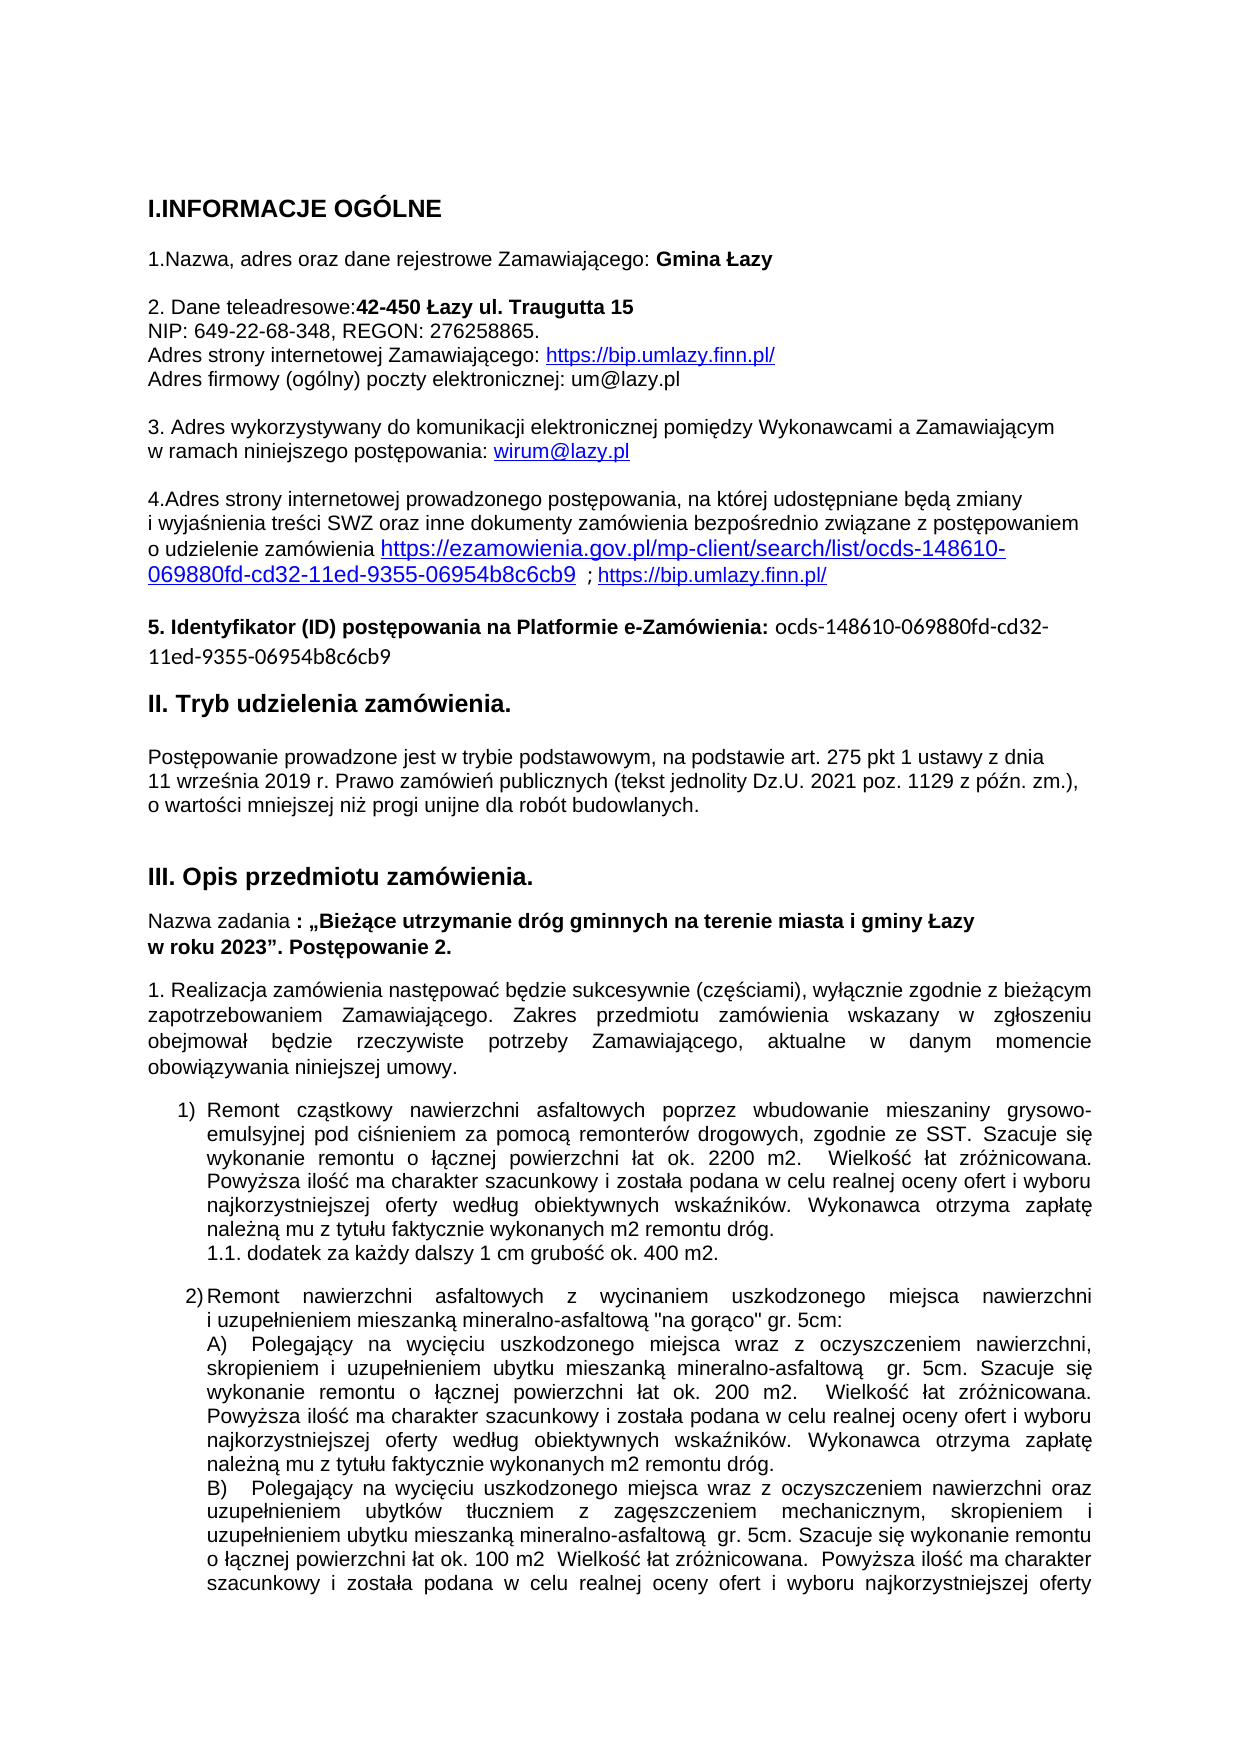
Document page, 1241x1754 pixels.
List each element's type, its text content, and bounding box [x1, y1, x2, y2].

list Remont nawierzchni asfaltowych z wycinaniem uszkodzonego miejsca nawierzchni i uzupełnieniem mieszanką mineralno-asfaltową "na gorąco" gr. 5cm: [185, 1284, 1093, 1332]
list Remont cząstkowy nawierzchni asfaltowych poprzez wbudowanie mieszaniny grysowo-emulsyjnej pod ciśnieniem za pomocą remonterów drogowych, zgodnie ze SST. Szacuje się wykonanie remontu o łącznej powierzchni łat ok. 2200 m2. Wielkość łat zróżnicowana. Powyższa ilość ma charakter szacunkowy i została podana w celu realnej oceny ofert i wyboru najkorzystniejszej oferty według obiektywnych wskaźników. Wykonawca otrzyma zapłatę należną mu z tytułu faktycznie wykonanych m2 remontu dróg. [177, 1097, 1093, 1241]
text Nazwa zadania : „Bieżące utrzymanie dróg gminnych na terenie miasta i gminy Łazy w roku 2023”. Postępowanie 2. [148, 909, 1093, 959]
text II. Tryb udzielenia zamówienia. [148, 689, 1093, 718]
text Postępowanie prowadzone jest w trybie podstawowym, na podstawie art. 275 pkt 1 ustawy z dnia 11 września 2019 r. Prawo zamówień publicznych (tekst jednolity Dz.U. 2021 poz. 1129 z późn. zm.), o wartości mniejszej niż progi unijne dla robót budowlanych. [148, 744, 1093, 816]
text 1.1. dodatek za każdy dalszy 1 cm grubość ok. 400 m2. [207, 1241, 1093, 1265]
text 2. Dane teleadresowe:42-450 Łazy ul. Traugutta 15 [148, 295, 1093, 319]
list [207, 1475, 1093, 1595]
text I.INFORMACJE OGÓLNE [148, 194, 1093, 223]
list Polegający na wycięciu uszkodzonego miejsca wraz z oczyszczeniem nawierzchni, skropieniem i uzupełnieniem ubytku mieszanką mineralno-asfaltową gr. 5cm. Szacuje się wykonanie remontu o łącznej powierzchni łat ok. 200 m2. Wielkość łat zróżnicowana. Powyższa ilość ma charakter szacunkowy i została podana w celu realnej oceny ofert i wyboru najkorzystniejszej oferty według obiektywnych wskaźników. Wykonawca otrzyma zapłatę należną mu z tytułu faktycznie wykonanych m2 remontu dróg. [207, 1332, 1093, 1475]
text 4.Adres strony internetowej prowadzonego postępowania, na której udostępniane będą zmiany i wyjaśnienia treści SWZ oraz inne dokumenty zamówienia bezpośrednio związane z postępowaniem o udzielenie zamówienia https://ezamowienia.gov.pl/mp-client/search/list/ocds-148610-069880fd-cd32-11ed-9355-06954b8c6cb9 ; https://bip.umlazy.finn.pl/ [148, 487, 1093, 588]
text III. Opis przedmiotu zamówienia. [148, 861, 1093, 890]
text 3. Adres wykorzystywany do komunikacji elektronicznej pomiędzy Wykonawcami a Zamawiającym w ramach niniejszego postępowania: wirum@lazy.pl [148, 415, 1093, 463]
text Adres firmowy (ogólny) poczty elektronicznej: um@lazy.pl [148, 367, 1093, 391]
list Adres strony internetowej Zamawiającego: https://bip.umlazy.finn.pl/ [148, 343, 1093, 367]
text 1. Realizacja zamówienia następować będzie sukcesywnie (częściami), wyłącznie zgodnie z bieżącym zapotrzebowaniem Zamawiającego. Zakres przedmiotu zamówienia wskazany w zgłoszeniu obejmował będzie rzeczywiste potrzeby Zamawiającego, aktualne w danym momencie obowiązywania niniejszej umowy. [148, 977, 1093, 1079]
text 1.Nazwa, adres oraz dane rejestrowe Zamawiającego: Gmina Łazy [148, 247, 1093, 271]
text 5. Identyfikator (ID) postępowania na Platformie e-Zamówienia: ocds-148610-069880fd-cd32-11ed-9355-06954b8c6cb9 [148, 612, 1093, 671]
text NIP: 649-22-68-348, REGON: 276258865. [148, 319, 1093, 343]
